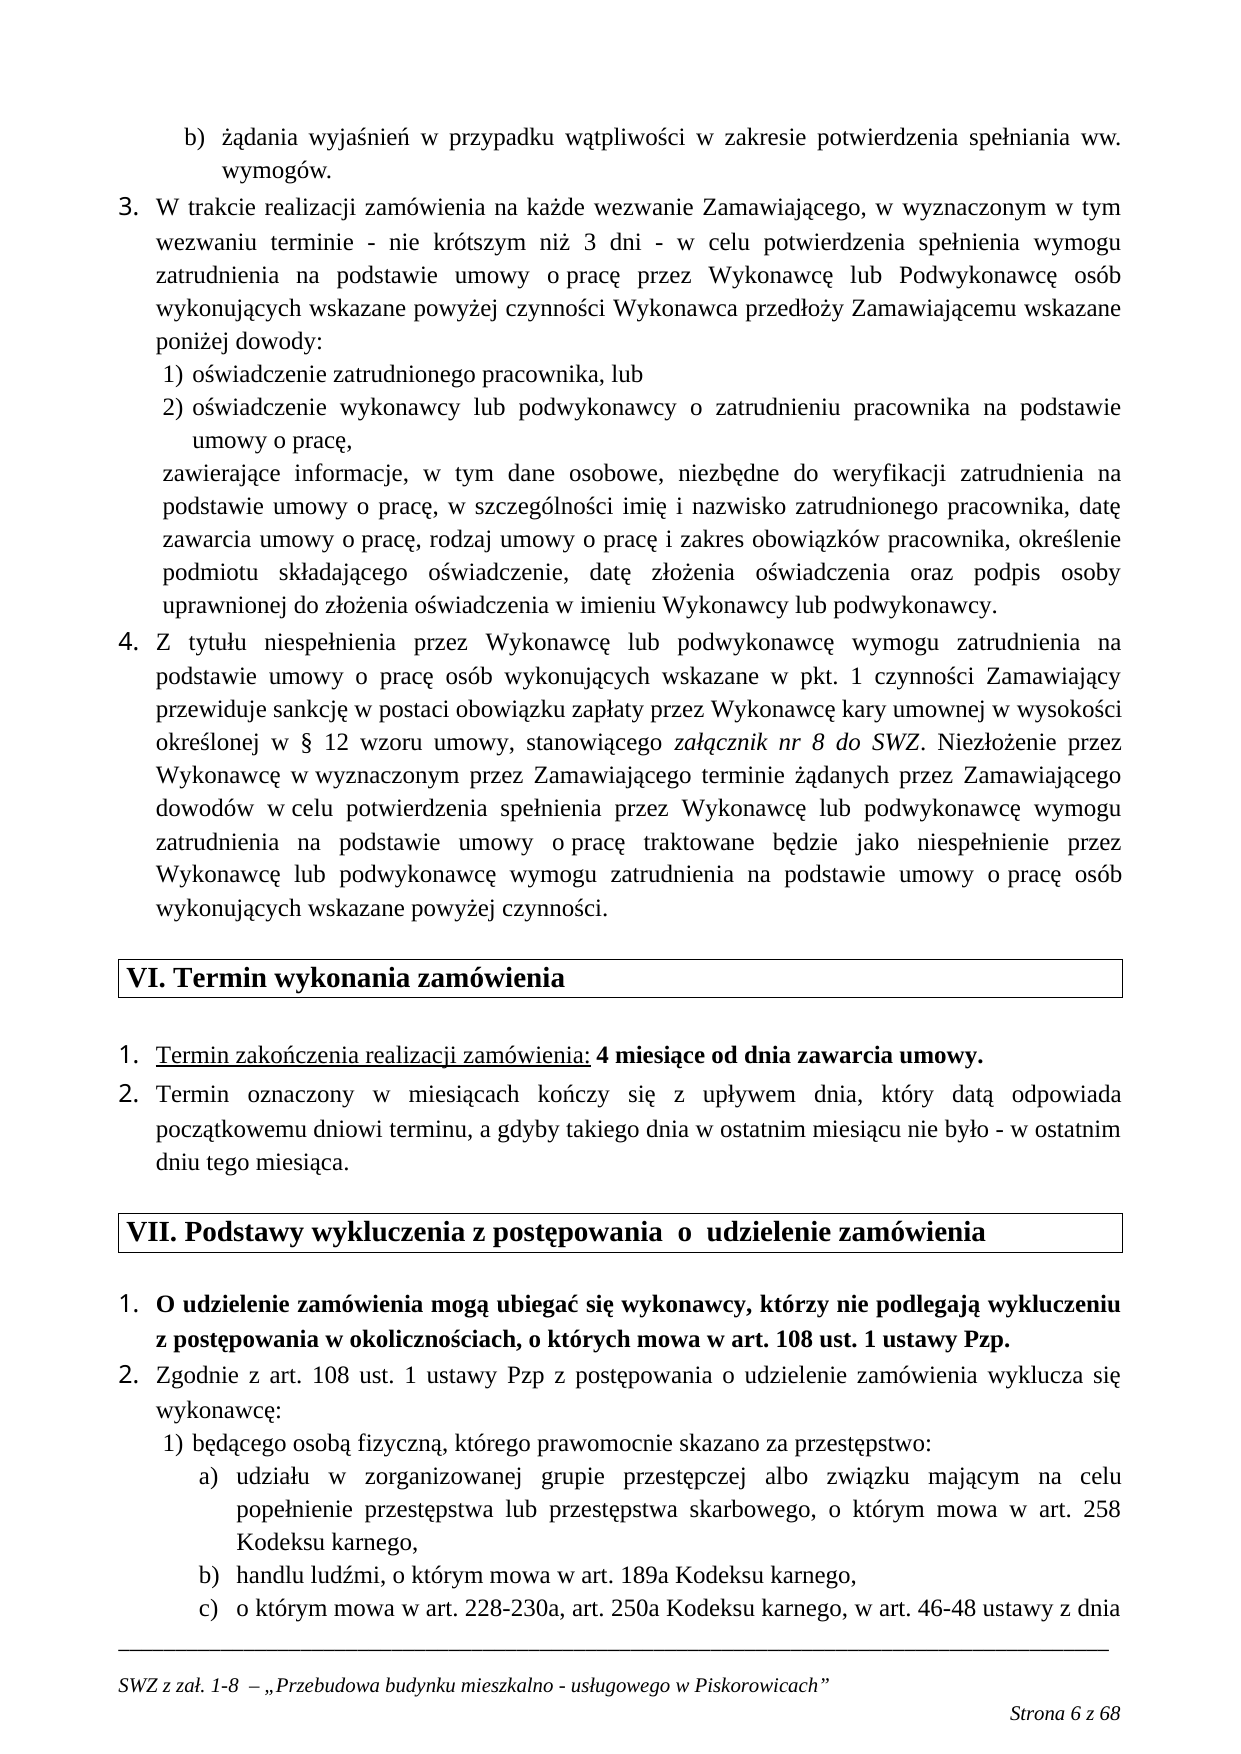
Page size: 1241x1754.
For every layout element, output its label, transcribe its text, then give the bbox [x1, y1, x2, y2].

list oświadczenie zatrudnionego pracownika, lub [162, 359, 1122, 388]
text zawierające informacje, w tym dane osobowe, niezbędne do weryfikacji zatrudnienia na podstawie umowy o pracę, w szczególności imię i nazwisko zatrudnionego pracownika, datę zawarcia umowy o pracę, rodzaj umowy o pracę i zakres obowiązków pracownika, określenie podmiotu składającego oświadczenie, datę złożenia oświadczenia oraz podpis osoby uprawnionej do złożenia oświadczenia w imieniu Wykonawcy lub podwykonawcy. [162, 458, 1122, 619]
table_header VII. Podstawy wykluczenia z postępowania o udzielenie zamówienia [119, 1214, 1122, 1252]
list W trakcie realizacji zamówienia na każde wezwanie Zamawiającego, w wyznaczonym w tym wezwaniu terminie - nie krótszym niż 3 dni - w celu potwierdzenia spełnienia wymogu zatrudnienia na podstawie umowy o pracę przez Wykonawcę lub Podwykonawcę osób wykonujących wskazane powyżej czynności Wykonawca przedłoży Zamawiającemu wskazane poniżej dowody: [118, 188, 1122, 355]
list żądania wyjaśnień w przypadku wątpliwości w zakresie potwierdzenia spełniania ww. wymogów. [184, 122, 1122, 184]
list handlu ludźmi, o którym mowa w art. 189a Kodeksu karnego, [199, 1561, 1122, 1589]
table_header VI. Termin wykonania zamówienia [119, 960, 1122, 997]
list udziału w zorganizowanej grupie przestępczej albo związku mającym na celu popełnienie przestępstwa lub przestępstwa skarbowego, o którym mowa w art. 258 Kodeksu karnego, [199, 1461, 1122, 1556]
list oświadczenie wykonawcy lub podwykonawcy o zatrudnieniu pracownika na podstawie umowy o pracę, [162, 392, 1122, 454]
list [199, 1593, 1122, 1622]
list Termin zakończenia realizacji zamówienia: 4 miesiące od dnia zawarcia umowy. [118, 1037, 1122, 1071]
list Zgodnie z art. 108 ust. 1 ustawy Pzp z postępowania o udzielenie zamówienia wyklucza się wykonawcę: [118, 1357, 1122, 1424]
list Z tytułu niespełnienia przez Wykonawcę lub podwykonawcę wymogu zatrudnienia na podstawie umowy o pracę osób wykonujących wskazane w pkt. 1 czynności Zamawiający przewiduje sankcję w postaci obowiązku zapłaty przez Wykonawcę kary umownej w wysokości określonej w § 12 wzoru umowy, stanowiącego załącznik nr 8 do SWZ. Niezłożenie przez Wykonawcę w wyznaczonym przez Zamawiającego terminie żądanych przez Zamawiającego dowodów w celu potwierdzenia spełnienia przez Wykonawcę lub podwykonawcę wymogu zatrudnienia na podstawie umowy o pracę traktowane będzie jako niespełnienie przez Wykonawcę lub podwykonawcę wymogu zatrudnienia na podstawie umowy o pracę osób wykonujących wskazane powyżej czynności. [118, 623, 1122, 921]
list będącego osobą fizyczną, którego prawomocnie skazano za przestępstwo: [162, 1428, 1122, 1457]
list O udzielenie zamówienia mogą ubiegać się wykonawcy, którzy nie podlegają wykluczeniu z postępowania w okolicznościach, o których mowa w art. 108 ust. 1 ustawy Pzp. [118, 1286, 1122, 1353]
list Termin oznaczony w miesiącach kończy się z upływem dnia, który datą odpowiada początkowemu dniowi terminu, a gdyby takiego dnia w ostatnim miesiącu nie było - w ostatnim dniu tego miesiąca. [118, 1076, 1122, 1176]
